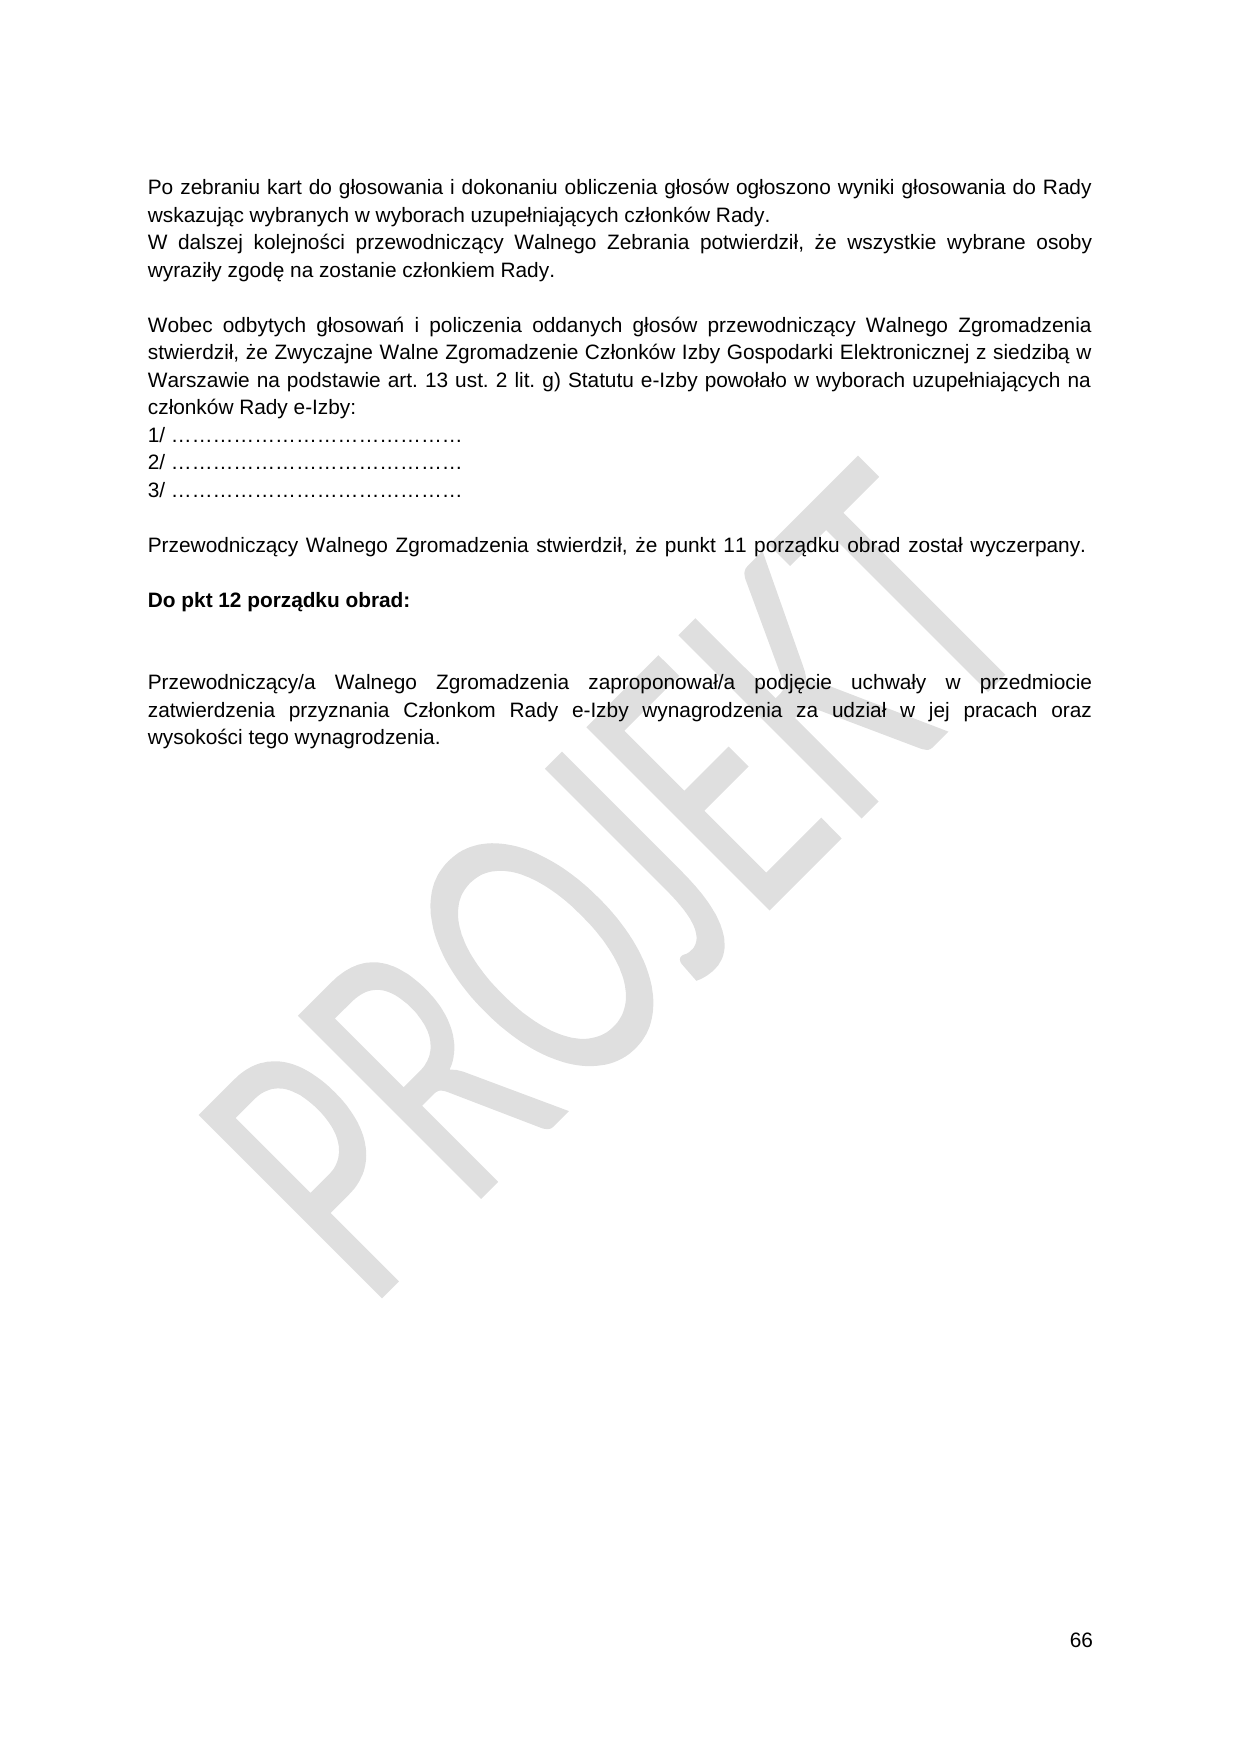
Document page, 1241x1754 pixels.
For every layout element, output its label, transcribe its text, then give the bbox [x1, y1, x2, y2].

text Przewodniczący/a Walnego Zgromadzenia zaproponował/a podjęcie uchwały w przedmiocie zatwierdzenia przyznania Członkom Rady e-Izby wynagrodzenia za udział w jej pracach oraz wysokości tego wynagrodzenia. [148, 670, 1093, 749]
text Do pkt 12 porządku obrad: [148, 588, 1093, 612]
text 2/ …………………………………… [148, 450, 1093, 474]
text 1/ …………………………………… [148, 423, 1093, 447]
text Wobec odbytych głosowań i policzenia oddanych głosów przewodniczący Walnego Zgromadzenia stwierdził, że Zwyczajne Walne Zgromadzenie Członków Izby Gospodarki Elektronicznej z siedzibą w Warszawie na podstawie art. 13 ust. 2 lit. g) Statutu e-Izby powołało w wyborach uzupełniających na członków Rady e-Izby: [148, 313, 1093, 419]
text Po zebraniu kart do głosowania i dokonaniu obliczenia głosów ogłoszono wyniki głosowania do Rady wskazując wybranych w wyborach uzupełniających członków Rady. [148, 175, 1093, 227]
text 3/ …………………………………… [148, 478, 1093, 502]
text Przewodniczący Walnego Zgromadzenia stwierdził, że punkt 11 porządku obrad został wyczerpany. [148, 533, 1093, 584]
text W dalszej kolejności przewodniczący Walnego Zebrania potwierdził, że wszystkie wybrane osoby wyraziły zgodę na zostanie członkiem Rady. [148, 230, 1093, 282]
